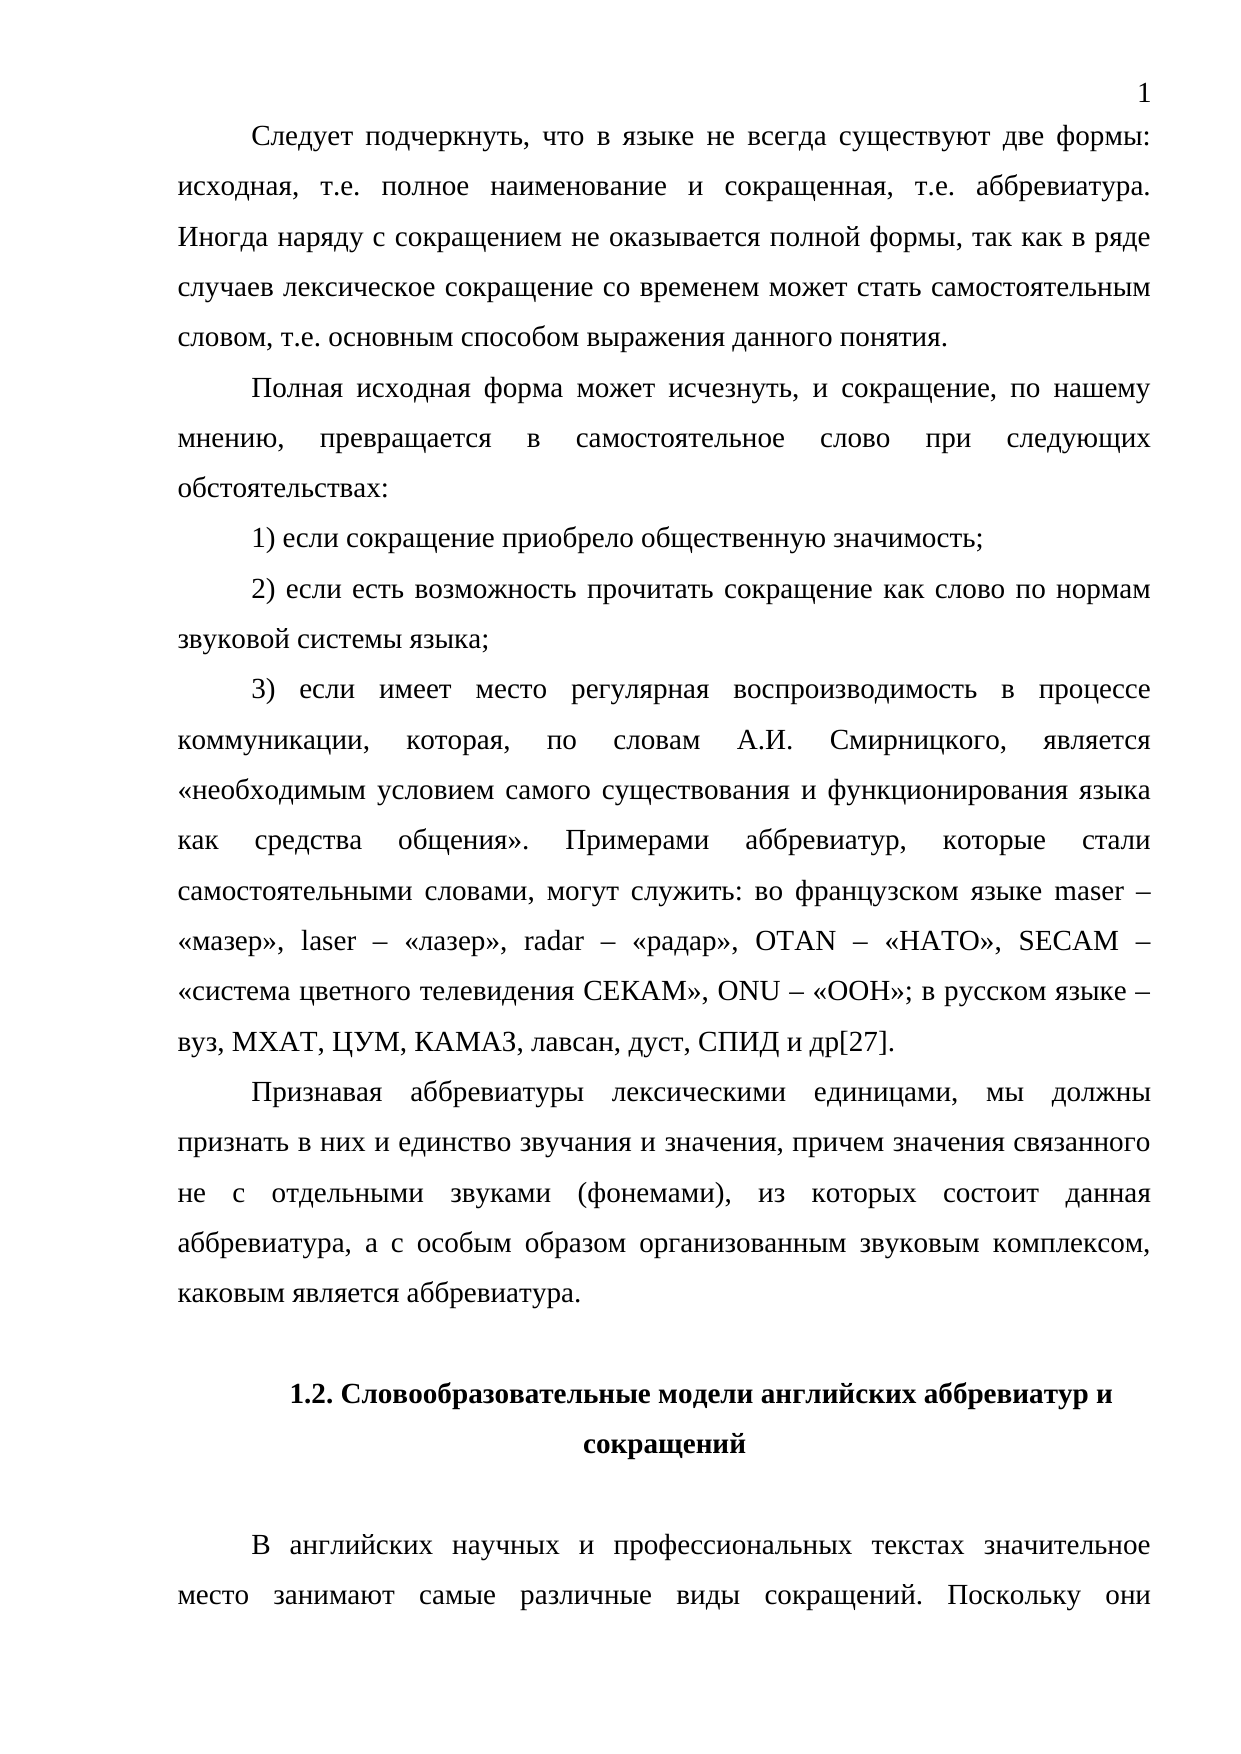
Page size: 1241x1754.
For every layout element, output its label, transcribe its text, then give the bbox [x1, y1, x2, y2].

text 1) если сокращение приобрело общественную значимость; [177, 521, 1152, 554]
text Полная исходная форма может исчезнуть, и сокращение, по нашему мнению, превращается в самостоятельное слово при следующих обстоятельствах: [177, 370, 1152, 504]
text Признавая аббревиатуры лексическими единицами, мы должны признать в них и единство звучания и значения, причем значения связанного не с отдельными звуками (фонемами), из которых состоит данная аббревиатура, а с особым образом организованным звуковым комплексом, каковым является аббревиатура. [177, 1074, 1152, 1309]
text Следует подчеркнуть, что в языке не всегда существуют две формы: исходная, т.е. полное наименование и сокращенная, т.е. аббревиатура. Иногда наряду с сокращением не оказывается полной формы, так как в ряде случаев лексическое сокращение со временем может стать самостоятельным словом, т.е. основным способом выражения данного понятия. [177, 118, 1152, 353]
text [177, 1527, 1152, 1611]
text 1.2. Словообразовательные модели английских аббревиатур и сокращений [177, 1376, 1152, 1460]
text 3) если имеет место регулярная воспроизводимость в процессе коммуникации, которая, по словам А.И. Смирницкого, является «необходимым условием самого существования и функционирования языка как средства общения». Примерами аббревиатур, которые стали самостоятельными словами, могут служить: во французском языке maser – «мазер», laser – «лазер», radar – «радар», OTAN – «НАТО», SECAM – «система цветного телевидения СЕКАМ», ONU – «ООН»; в русском языке – вуз, МХАТ, ЦУМ, КАМАЗ, лавсан, дуст, СПИД и др[27]. [177, 672, 1152, 1057]
text 2) если есть возможность прочитать сокращение как слово по нормам звуковой системы языка; [177, 571, 1152, 655]
